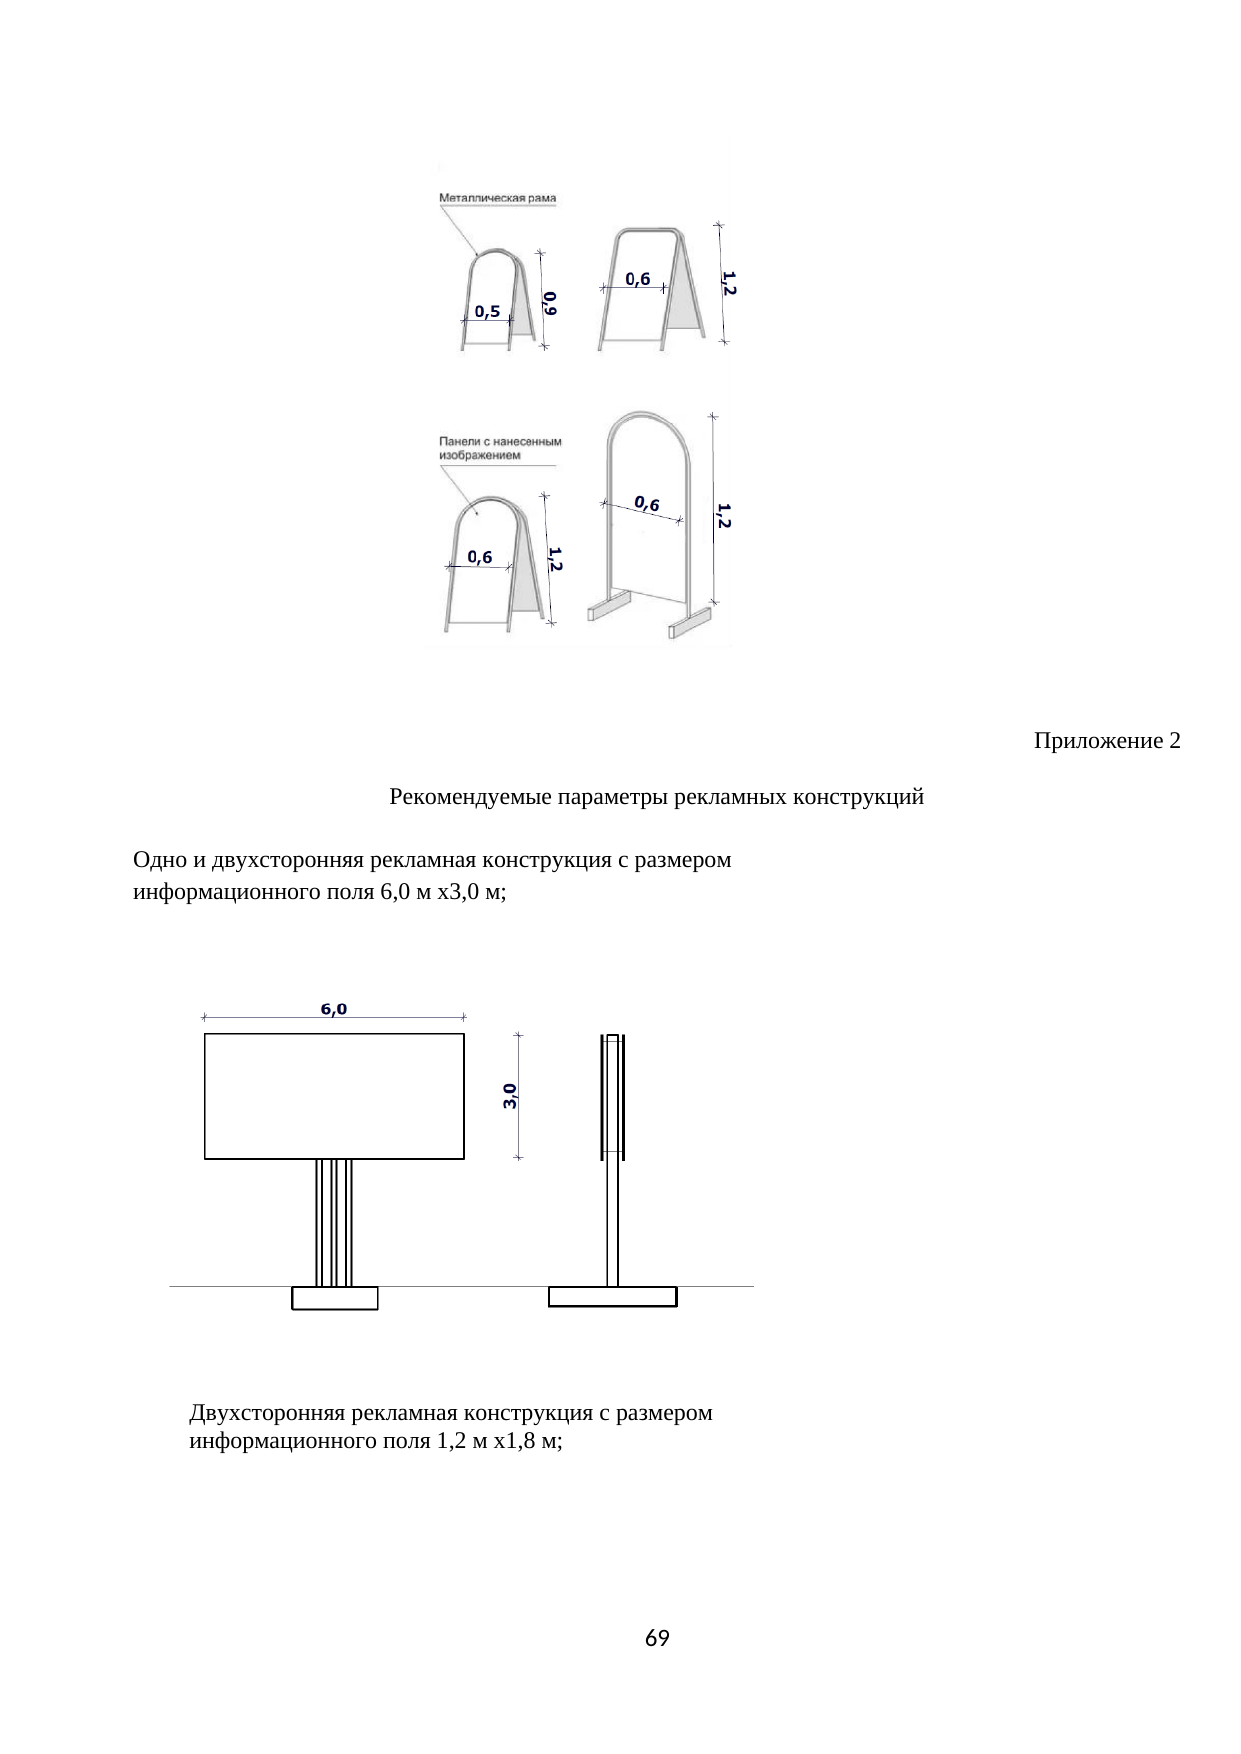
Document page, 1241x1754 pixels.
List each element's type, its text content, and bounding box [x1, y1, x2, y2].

text Одно и двухсторонняя рекламная конструкция с размером [133, 845, 1181, 873]
text информационного поля 6,0 м х3,0 м; [133, 877, 1181, 904]
picture [132, 940, 755, 1367]
text Двухсторонняя рекламная конструкция с размером [189, 1398, 1181, 1426]
text информационного поля 1,2 м х1,8 м; [189, 1426, 1181, 1453]
text Рекомендуемые параметры рекламных конструкций [133, 782, 1181, 809]
picture [189, 118, 971, 672]
text Приложение 2 [133, 726, 1181, 754]
